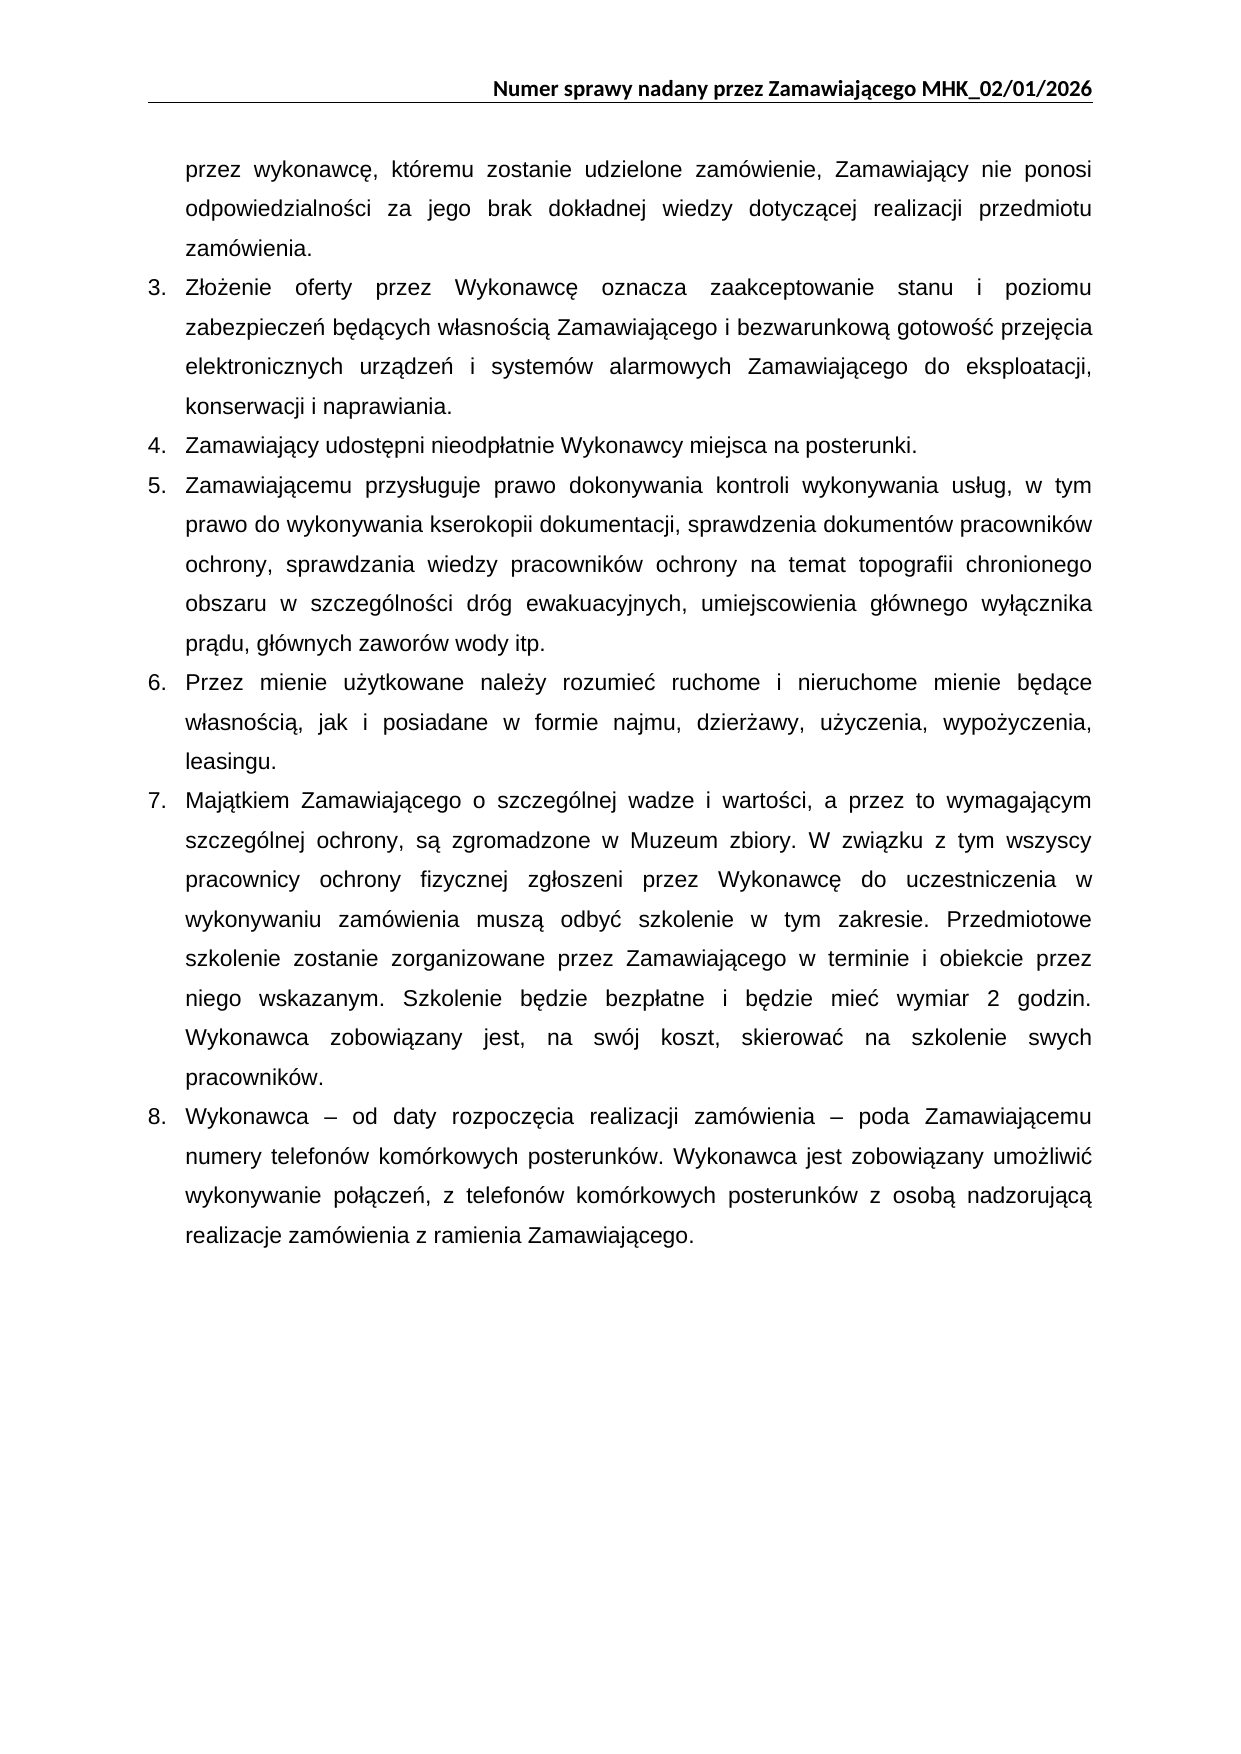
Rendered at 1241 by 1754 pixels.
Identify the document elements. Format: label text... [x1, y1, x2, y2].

list Majątkiem Zamawiającego o szczególnej wadze i wartości, a przez to wymagającym szczególnej ochrony, są zgromadzone w Muzeum zbiory. W związku z tym wszyscy pracownicy ochrony fizycznej zgłoszeni przez Wykonawcę do uczestniczenia w wykonywaniu zamówienia muszą odbyć szkolenie w tym zakresie. Przedmiotowe szkolenie zostanie zorganizowane przez Zamawiającego w terminie i obiekcie przez niego wskazanym. Szkolenie będzie bezpłatne i będzie mieć wymiar 2 godzin. Wykonawca zobowiązany jest, na swój koszt, skierować na szkolenie swych pracowników. [148, 787, 1093, 1090]
list Złożenie oferty przez Wykonawcę oznacza zaakceptowanie stanu i poziomu zabezpieczeń będących własnością Zamawiającego i bezwarunkową gotowość przejęcia elektronicznych urządzeń i systemów alarmowych Zamawiającego do eksploatacji, konserwacji i naprawiania. [148, 274, 1093, 419]
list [148, 156, 1093, 261]
list Zamawiającemu przysługuje prawo dokonywania kontroli wykonywania usług, w tym prawo do wykonywania kserokopii dokumentacji, sprawdzenia dokumentów pracowników ochrony, sprawdzania wiedzy pracowników ochrony na temat topografii chronionego obszaru w szczególności dróg ewakuacyjnych, umiejscowienia głównego wyłącznika prądu, głównych zaworów wody itp. [148, 472, 1093, 656]
list Zamawiający udostępni nieodpłatnie Wykonawcy miejsca na posterunki. [148, 432, 1093, 458]
list Przez mienie użytkowane należy rozumieć ruchome i nieruchome mienie będące własnością, jak i posiadane w formie najmu, dzierżawy, użyczenia, wypożyczenia, leasingu. [148, 669, 1093, 774]
list Wykonawca – od daty rozpoczęcia realizacji zamówienia – poda Zamawiającemu numery telefonów komórkowych posterunków. Wykonawca jest zobowiązany umożliwić wykonywanie połączeń, z telefonów komórkowych posterunków z osobą nadzorującą realizacje zamówienia z ramienia Zamawiającego. [148, 1103, 1093, 1248]
